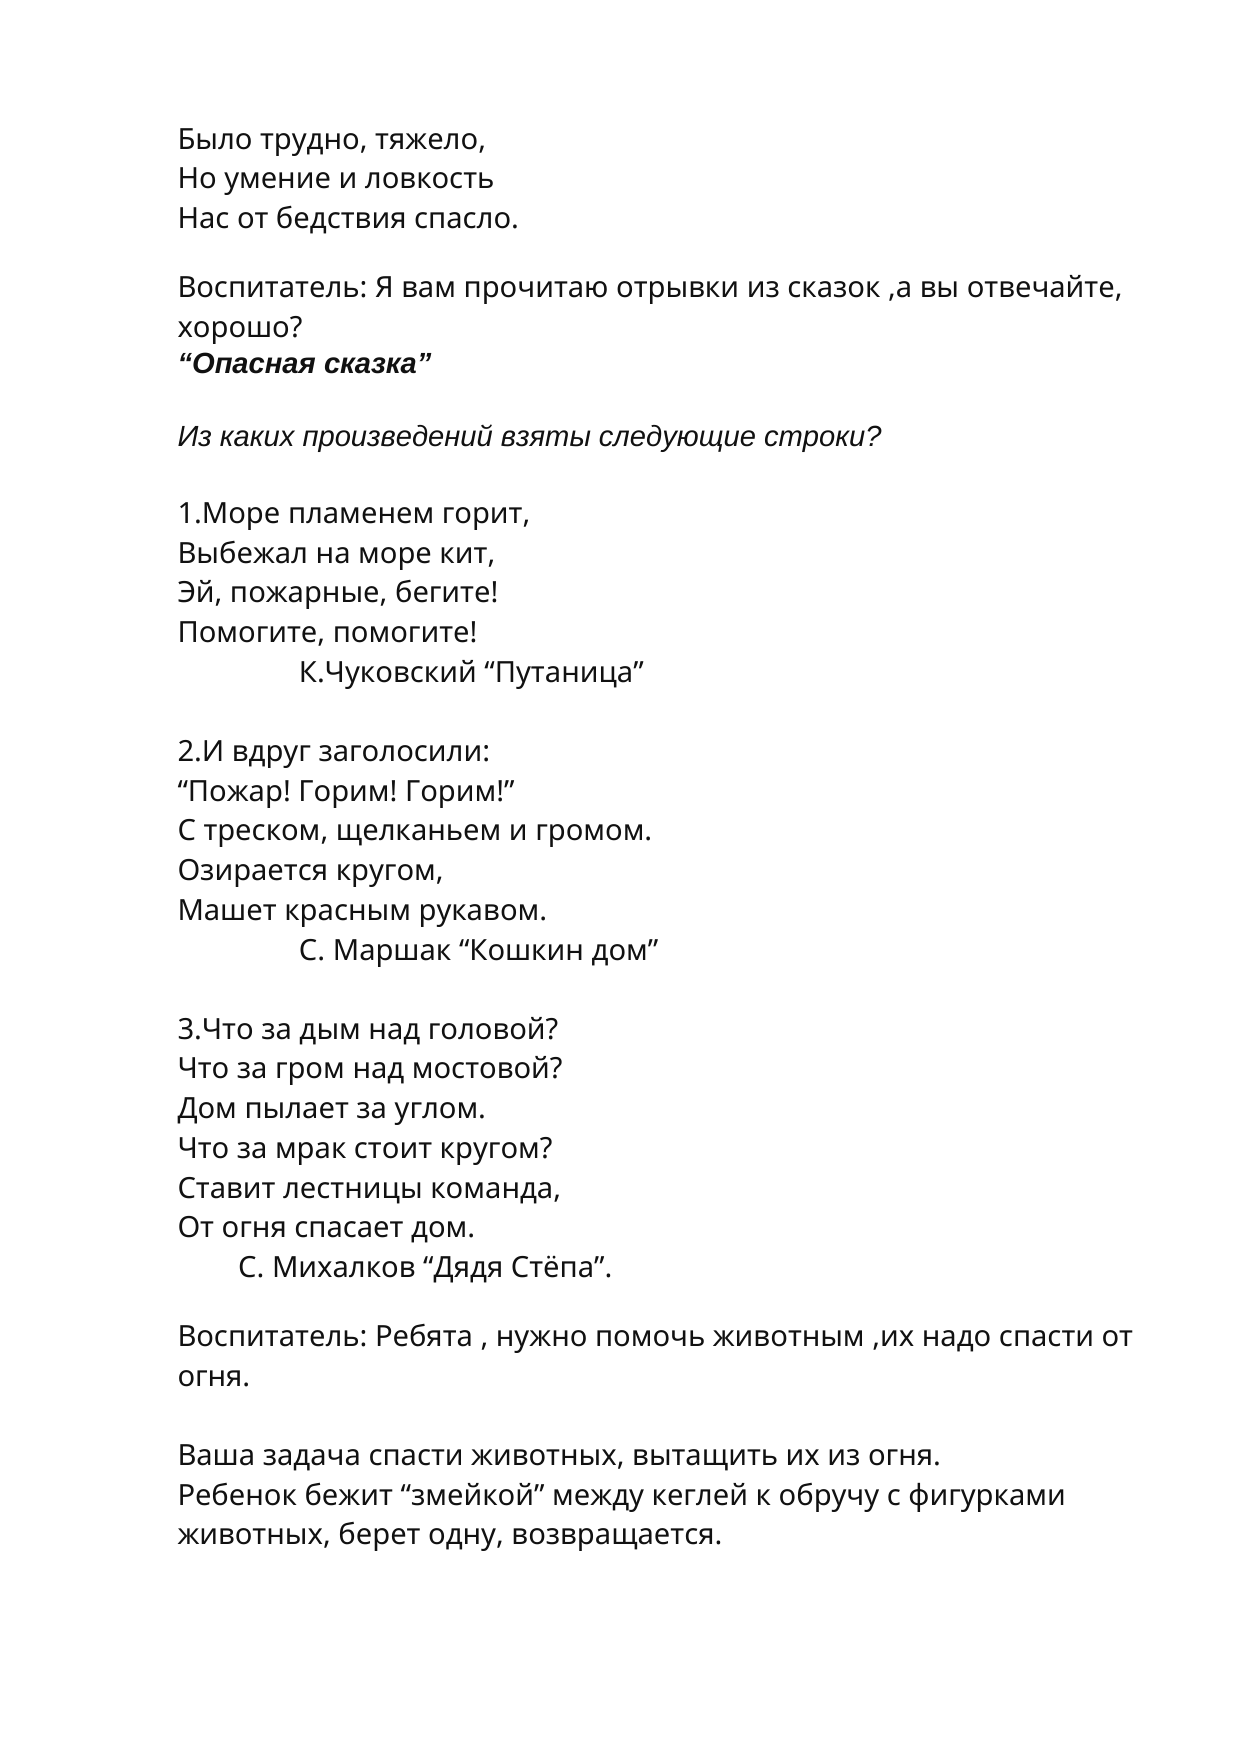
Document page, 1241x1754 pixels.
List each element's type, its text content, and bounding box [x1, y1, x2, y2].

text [177, 118, 1152, 237]
text Воспитатель: Я вам прочитаю отрывки из сказок ,а вы отвечайте, хорошо? “Опасная сказка” Из каких произведений взяты следующие строки? 1.Море пламенем горит, Выбежал на море кит, Эй, пожарные, бегите! Помогите, помогите! К.Чуковский “Путаница” 2.И вдруг заголосили: “Пожар! Горим! Горим!” С треском, щелканьем и громом. Озирается кругом, Машет красным рукавом. С. Маршак “Кошкин дом” 3.Что за дым над головой? Что за гром над мостовой? Дом пылает за углом. Что за мрак стоит кругом? Ставит лестницы команда, От огня спасает дом. С. Михалков “Дядя Стёпа”. [177, 266, 1152, 1286]
text Воспитатель: Ребята , нужно помочь животным ,их надо спасти от огня. Ваша задача спасти животных, вытащить их из огня. Ребенок бежит “змейкой” между кеглей к обручу с фигурками животных, берет одну, возвращается. [177, 1315, 1152, 1553]
